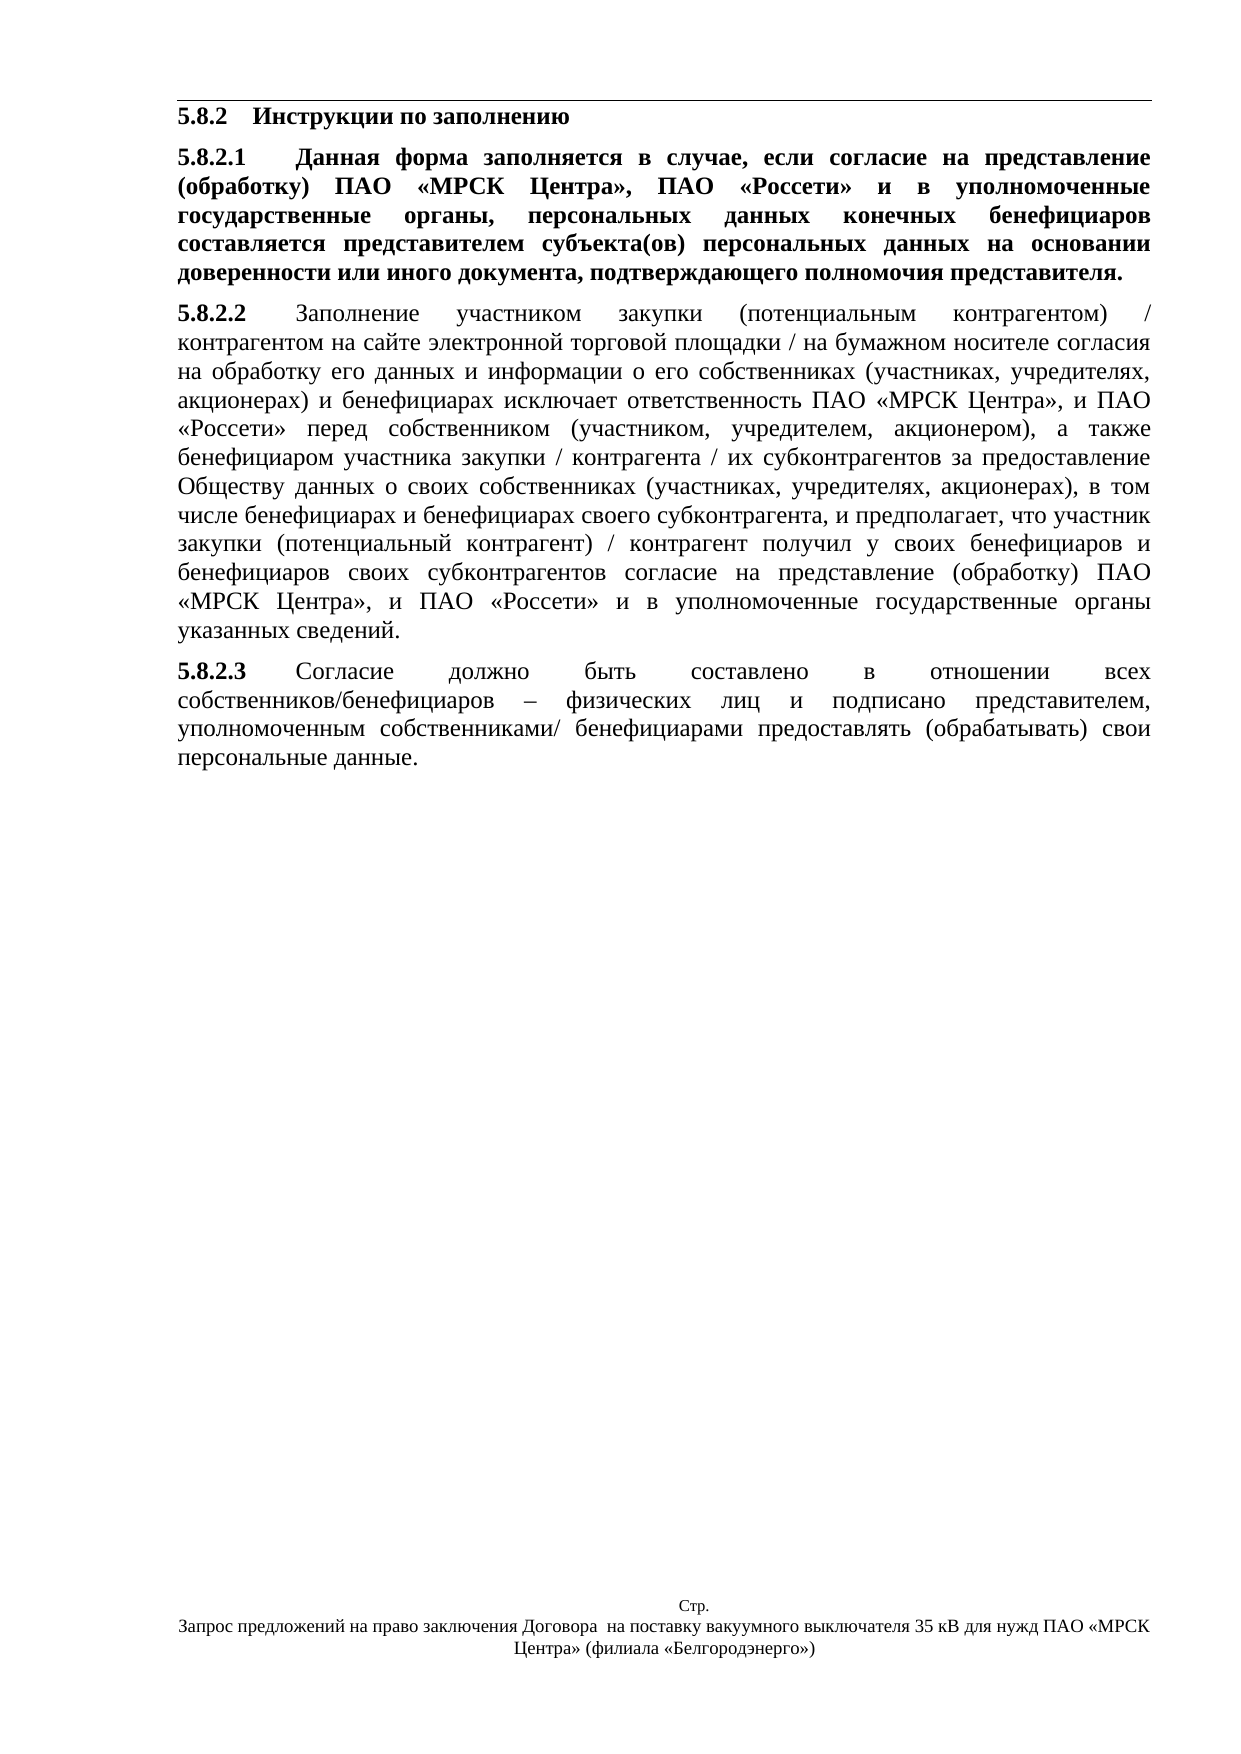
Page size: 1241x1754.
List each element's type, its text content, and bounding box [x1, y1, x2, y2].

list Заполнение участником закупки (потенциальным контрагентом) / контрагентом на сайте электронной торговой площадки / на бумажном носителе согласия на обработку его данных и информации о его собственниках (участниках, учредителях, акционерах) и бенефициарах исключает ответственность ПАО «МРСК Центра», и ПАО «Россети» перед собственником (участником, учредителем, акционером), а также бенефициаром участника закупки / контрагента / их субконтрагентов за предоставление Обществу данных о своих собственниках (участниках, учредителях, акционерах), в том числе бенефициарах и бенефициарах своего субконтрагента, и предполагает, что участник закупки (потенциальный контрагент) / контрагент получил у своих бенефициаров и бенефициаров своих субконтрагентов согласие на представление (обработку) ПАО «МРСК Центра», и ПАО «Россети» и в уполномоченные государственные органы указанных сведений. [177, 298, 1152, 643]
subtitle Инструкции по заполнению [177, 101, 1152, 130]
list Согласие должно быть составлено в отношении всех собственников/бенефициаров – физических лиц и подписано представителем, уполномоченным собственниками/ бенефициарами предоставлять (обрабатывать) свои персональные данные. [177, 656, 1152, 771]
list Данная форма заполняется в случае, если согласие на представление (обработку) ПАО «МРСК Центра», ПАО «Россети» и в уполномоченные государственные органы, персональных данных конечных бенефициаров составляется представителем субъекта(ов) персональных данных на основании доверенности или иного документа, подтверждающего полномочия представителя. [177, 142, 1152, 286]
